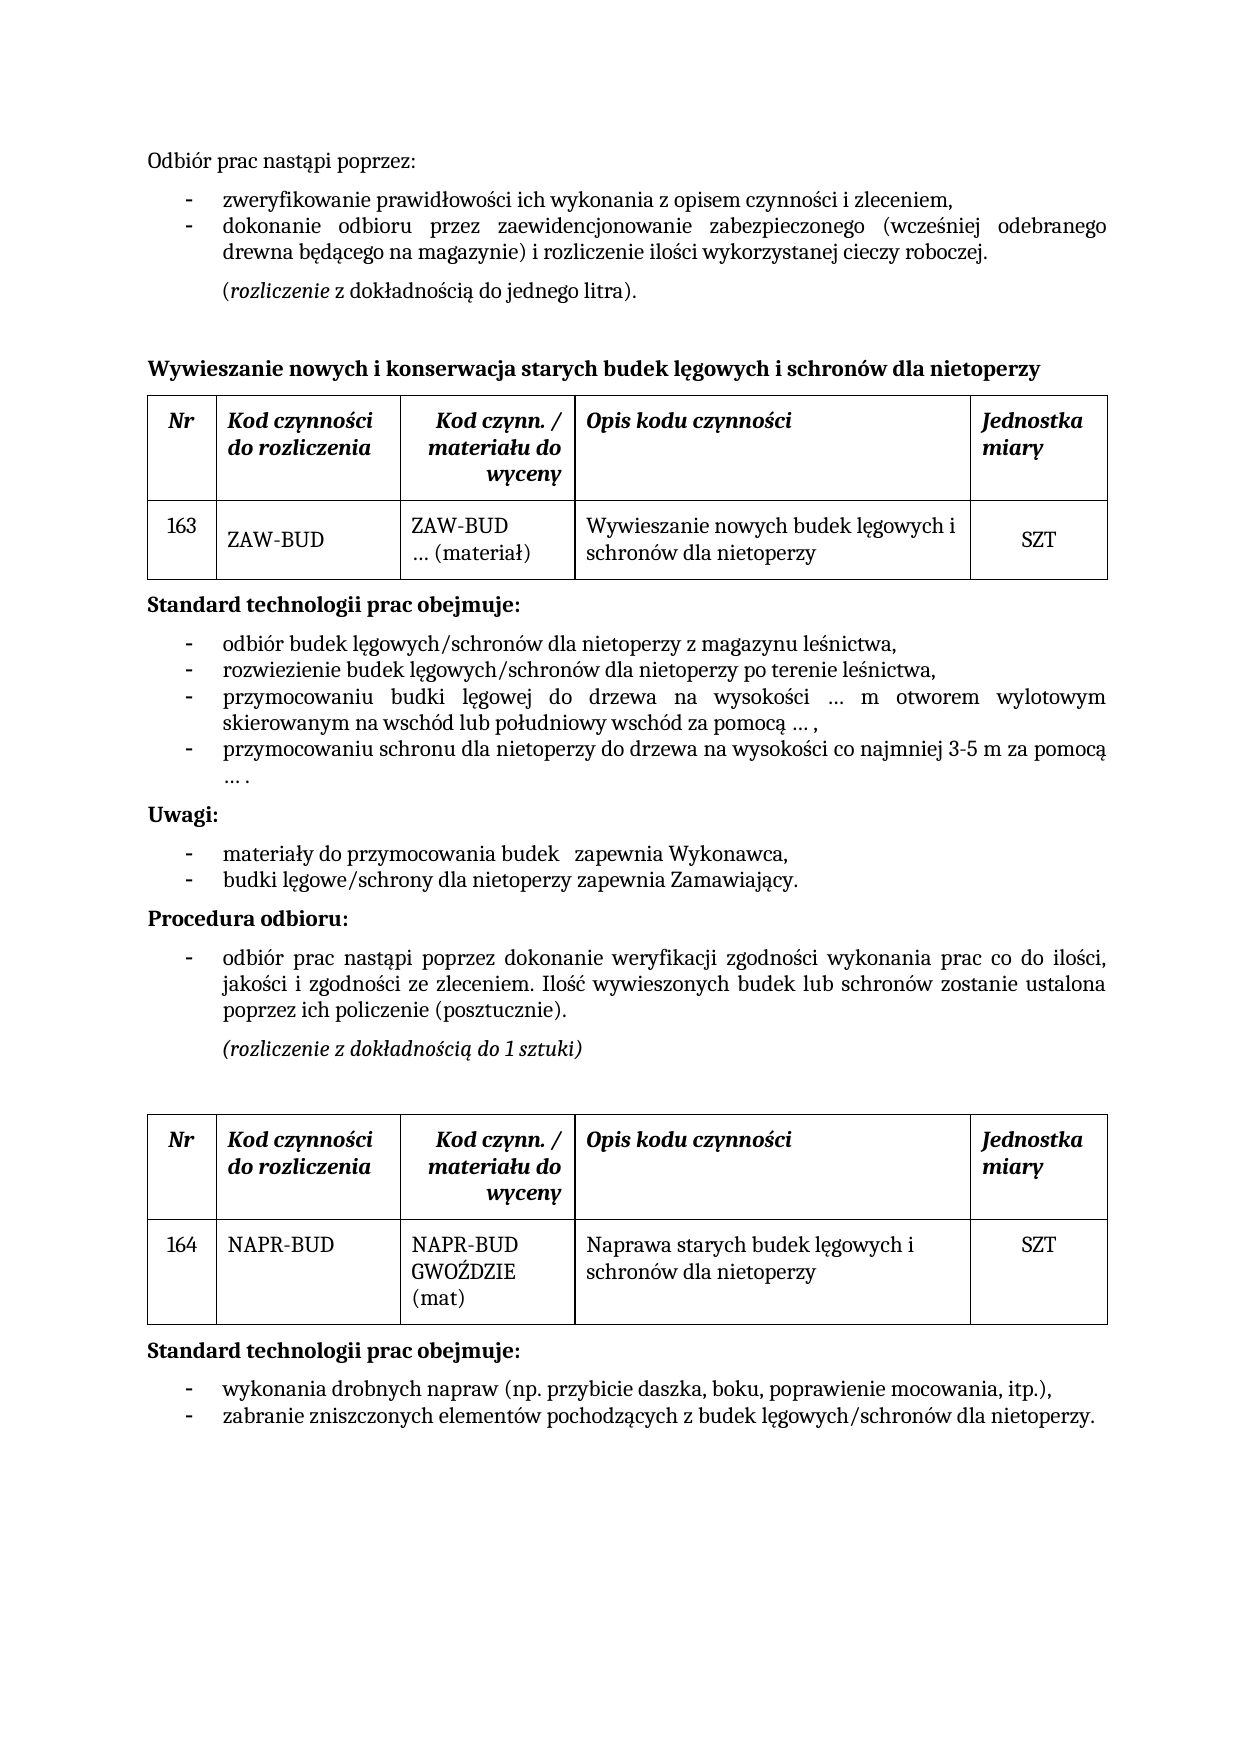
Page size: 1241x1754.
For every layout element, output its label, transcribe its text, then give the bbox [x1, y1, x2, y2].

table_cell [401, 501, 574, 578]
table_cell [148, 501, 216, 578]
list przymocowaniu schronu dla nietoperzy do drzewa na wysokości co najmniej 3-5 m za pomocą … . [185, 736, 1107, 789]
list materiały do przymocowania budek zapewnia Wykonawca, [185, 840, 1107, 867]
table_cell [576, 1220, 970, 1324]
text Wywieszanie nowych i konserwacja starych budek lęgowych i schronów dla nietoperzy [148, 356, 1107, 382]
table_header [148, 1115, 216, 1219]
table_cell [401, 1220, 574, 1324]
text Procedura odbioru: [148, 906, 1107, 932]
text (rozliczenie z dokładnością do 1 sztuki) [148, 1036, 1107, 1062]
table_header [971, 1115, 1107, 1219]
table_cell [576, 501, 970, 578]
list dokonanie odbioru przez zaewidencjonowanie zabezpieczonego (wcześniej odebranego drewna będącego na magazynie) i rozliczenie ilości wykorzystanej cieczy roboczej. [185, 213, 1107, 266]
list budki lęgowe/schrony dla nietoperzy zapewnia Zamawiający. [185, 867, 1107, 893]
text (rozliczenie z dokładnością do jednego litra). [148, 278, 1107, 304]
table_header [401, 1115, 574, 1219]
text Standard technologii prac obejmuje: [148, 1337, 1107, 1364]
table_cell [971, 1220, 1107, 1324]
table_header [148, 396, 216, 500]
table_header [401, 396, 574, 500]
list rozwiezienie budek lęgowych/schronów dla nietoperzy po terenie leśnictwa, [185, 657, 1107, 683]
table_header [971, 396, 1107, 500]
text Uwagi: [148, 801, 1107, 828]
list odbiór prac nastąpi poprzez dokonanie weryfikacji zgodności wykonania prac co do ilości, jakości i zgodności ze zleceniem. Ilość wywieszonych budek lub schronów zostanie ustalona poprzez ich policzenie (posztucznie). [185, 944, 1107, 1023]
list wykonania drobnych napraw (np. przybicie daszka, boku, poprawienie mocowania, itp.), [185, 1376, 1107, 1403]
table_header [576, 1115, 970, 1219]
list odbiór budek lęgowych/schronów dla nietoperzy z magazynu leśnictwa, [185, 631, 1107, 657]
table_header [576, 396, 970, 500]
list przymocowaniu budki lęgowej do drzewa na wysokości … m otworem wylotowym skierowanym na wschód lub południowy wschód za pomocą … , [185, 683, 1107, 736]
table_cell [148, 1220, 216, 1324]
text Standard technologii prac obejmuje: [148, 592, 1107, 618]
list zweryfikowanie prawidłowości ich wykonania z opisem czynności i zleceniem, [185, 186, 1107, 213]
text Odbiór prac nastąpi poprzez: [148, 148, 1107, 174]
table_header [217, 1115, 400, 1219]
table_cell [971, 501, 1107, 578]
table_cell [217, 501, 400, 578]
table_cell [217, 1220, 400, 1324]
list zabranie zniszczonych elementów pochodzących z budek lęgowych/schronów dla nietoperzy. [185, 1403, 1107, 1429]
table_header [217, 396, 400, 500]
